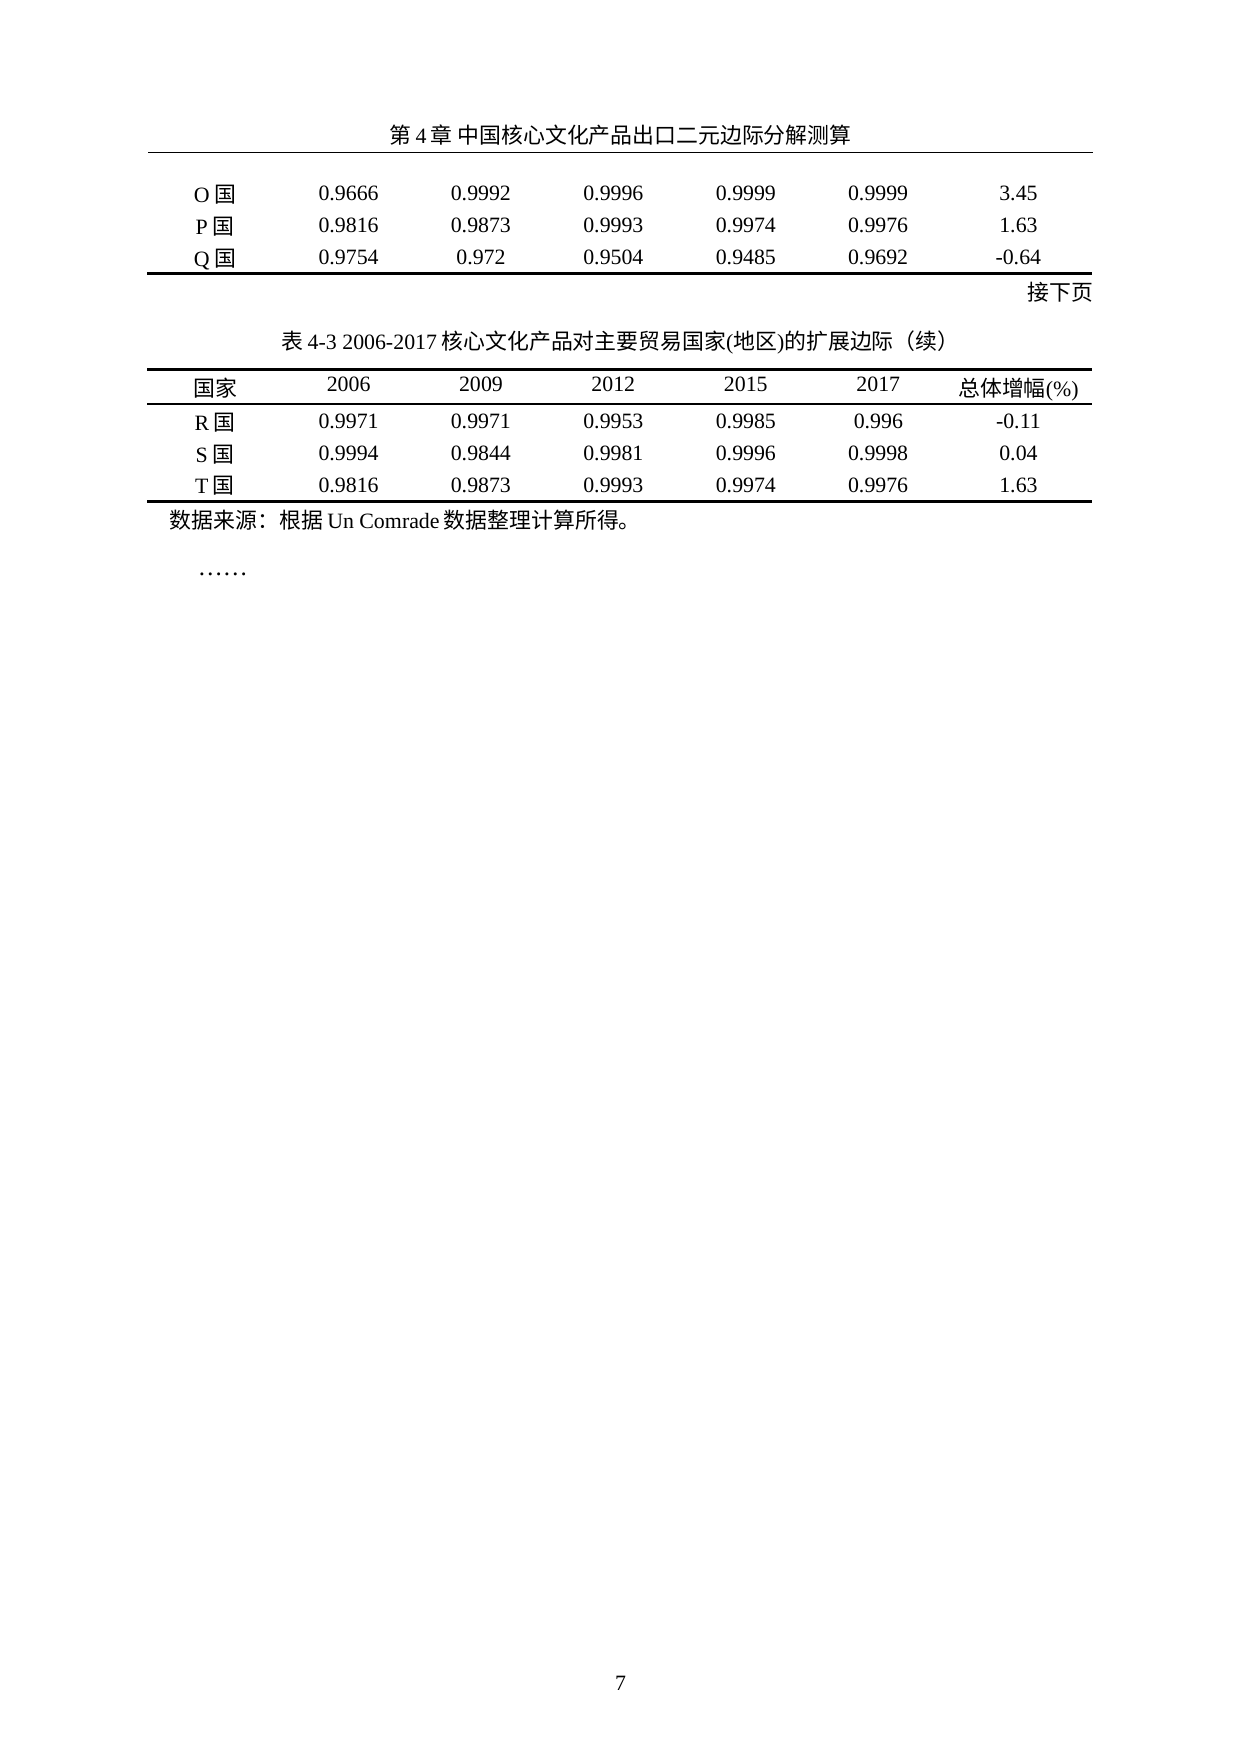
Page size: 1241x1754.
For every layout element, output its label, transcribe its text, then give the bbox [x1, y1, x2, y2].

table_cell 0.9504 [547, 241, 679, 272]
table_header 2009 [415, 371, 547, 403]
table_cell 0.9993 [547, 209, 679, 241]
table_cell 0.9998 [812, 437, 944, 468]
table_cell 0.9996 [679, 437, 812, 468]
text …… [148, 535, 1093, 581]
table_cell 0.9844 [415, 437, 547, 468]
table_cell 0.9981 [547, 437, 679, 468]
table_cell 0.9974 [679, 469, 812, 500]
table_cell 0.9976 [812, 209, 944, 241]
table_cell T国 [147, 469, 282, 500]
table_cell 0.9971 [282, 405, 414, 437]
table_cell 0.972 [415, 241, 547, 272]
table_header 2012 [547, 371, 679, 403]
text 接下页 [148, 275, 1093, 307]
text 数据来源：根据Un Comrade数据整理计算所得。 [148, 503, 1093, 535]
table_cell 0.9873 [415, 469, 547, 500]
table_cell 0.9999 [812, 177, 944, 209]
table_cell P国 [147, 209, 282, 241]
table_cell 1.63 [944, 209, 1092, 241]
table_cell -0.11 [944, 405, 1092, 437]
table_header 2015 [679, 371, 812, 403]
table_cell 0.9993 [547, 469, 679, 500]
table_cell 0.9485 [679, 241, 812, 272]
table_cell O国 [147, 177, 282, 209]
table_cell 0.9754 [282, 241, 414, 272]
table_cell 0.9873 [415, 209, 547, 241]
table_cell 0.9974 [679, 209, 812, 241]
table_header 2017 [812, 371, 944, 403]
table_cell 3.45 [944, 177, 1092, 209]
table_cell 0.9816 [282, 469, 414, 500]
table_cell 0.9666 [282, 177, 414, 209]
table_cell R国 [147, 405, 282, 437]
table_cell 0.9816 [282, 209, 414, 241]
table_cell 0.9992 [415, 177, 547, 209]
table_header 2006 [282, 371, 414, 403]
table_cell 0.996 [812, 405, 944, 437]
table_cell 0.04 [944, 437, 1092, 468]
table_cell 0.9985 [679, 405, 812, 437]
table_cell S国 [147, 437, 282, 468]
table_cell 0.9994 [282, 437, 414, 468]
table_header 总体增幅(%) [944, 371, 1092, 403]
text 表4-3 2006-2017核心文化产品对主要贸易国家(地区)的扩展边际（续） [148, 324, 1093, 356]
table_cell Q国 [147, 241, 282, 272]
table_cell -0.64 [944, 241, 1092, 272]
table_header 国家 [147, 371, 282, 403]
table_cell 0.9976 [812, 469, 944, 500]
table_cell 0.9999 [679, 177, 812, 209]
table_cell 0.9971 [415, 405, 547, 437]
table_cell 0.9692 [812, 241, 944, 272]
table_cell 0.9953 [547, 405, 679, 437]
table_cell 0.9996 [547, 177, 679, 209]
table_cell 1.63 [944, 469, 1092, 500]
